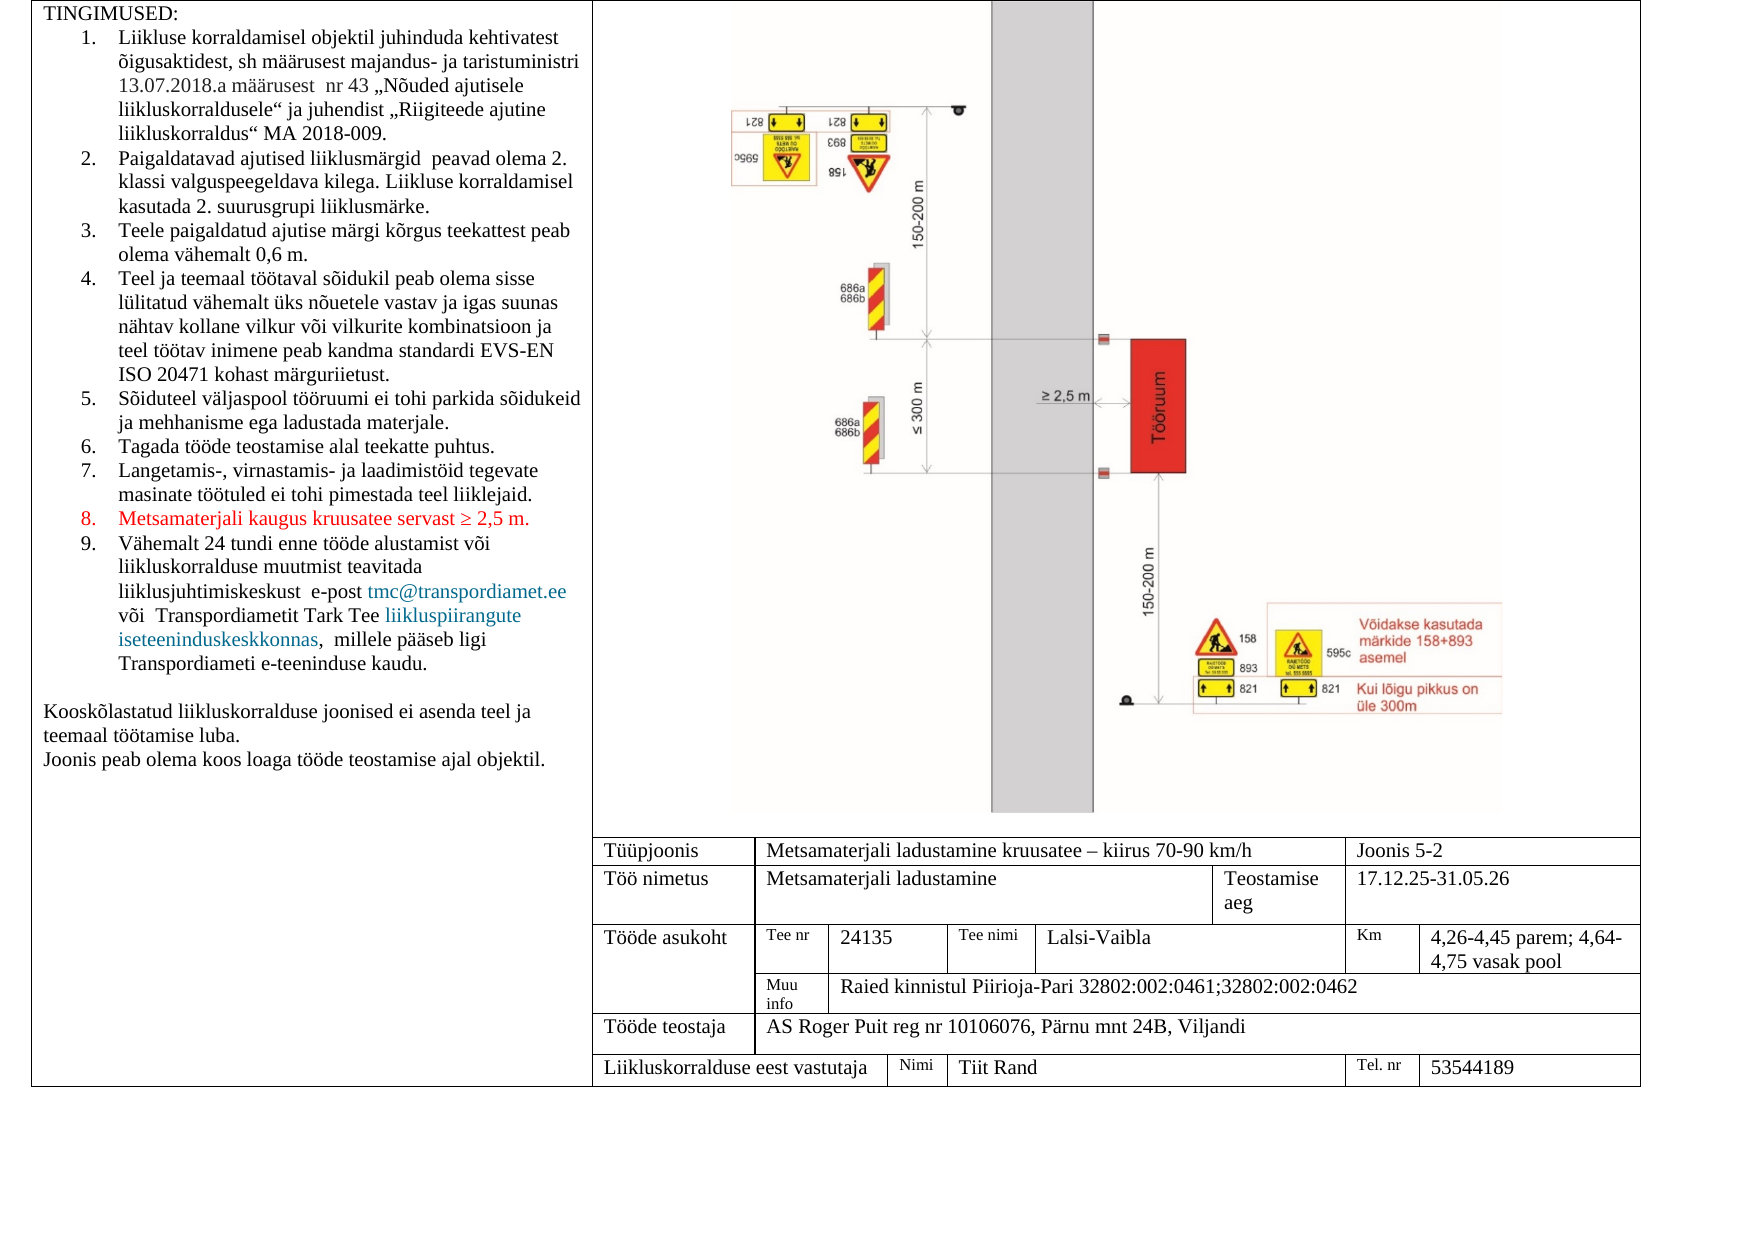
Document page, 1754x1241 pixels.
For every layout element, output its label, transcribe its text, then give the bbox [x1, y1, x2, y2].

table_cell Muu info [756, 974, 828, 1013]
table_cell Km [1346, 925, 1419, 973]
table_cell Liikluskorralduse eest vastutaja [593, 1055, 887, 1086]
table_cell Tööde teostaja [593, 1014, 754, 1054]
table_cell Tee nimi [948, 925, 1035, 973]
table_cell Töö nimetus [593, 866, 754, 924]
table_cell 53544189 [1420, 1055, 1640, 1086]
table_cell Tel. nr [1346, 1055, 1419, 1086]
table_cell Metsamaterjali ladustamine [756, 866, 1212, 924]
table_cell Tööde asukoht [593, 925, 754, 1013]
table_cell Tee nr [756, 925, 828, 973]
table_cell Raied kinnistul Piirioja-Pari 32802:002:0461;32802:002:0462 [829, 974, 1640, 1013]
picture [290, 636, 297, 644]
picture [731, 1, 1503, 813]
picture [401, 584, 414, 588]
table_cell 17.12.25-31.05.26 [1346, 866, 1640, 924]
table_cell 24135 [829, 925, 947, 973]
picture [165, 636, 172, 644]
table_cell AS Roger Puit reg nr 10106076, Pärnu mnt 24B, Viljandi [756, 1014, 1640, 1054]
table_cell TINGIMUSED: Liikluse korraldamisel objektil juhinduda kehtivatest õigusaktidest, sh määrusest majandus- ja taristuministri 13.07.2018.a määrusest nr 43 „Nõuded ajutisele liikluskorraldusele“ ja juhendist „Riigiteede ajutine liikluskorraldus“ MA 2018-009. Paigaldatavad ajutised liiklusmärgid peavad olema 2. klassi valguspeegeldava kilega. Liikluse korraldamisel kasutada 2. suurusgrupi liiklusmärke. Teele paigaldatud ajutise märgi kõrgus teekattest peab olema vähemalt 0,6 m. Teel ja teemaal töötaval sõidukil peab olema sisse lülitatud vähemalt üks nõuetele vastav ja igas suunas nähtav kollane vilkur või vilkurite kombinatsioon ja teel töötav inimene peab kandma standardi EVS-EN ISO 20471 kohast märguriietust. Sõiduteel väljaspool tööruumi ei tohi parkida sõidukeid ja mehhanisme ega ladustada materjale. Tagada tööde teostamise alal teekatte puhtus. Langetamis-, virnastamis- ja laadimistöid tegevate masinate töötuled ei tohi pimestada teel liiklejaid. Metsamaterjali kaugus kruusatee servast ≥ 2,5 m. Vähemalt 24 tundi enne tööde alustamist või liikluskorralduse muutmist teavitada liiklusjuhtimiskeskust e-post tmc@transpordiamet.ee või Transpordiametit Tark Tee liikluspiirangute iseteeninduskeskkonnas, millele pääseb ligi Transpordiameti e-teeninduse kaudu. Kooskõlastatud liikluskorralduse joonised ei asenda teel ja teemaal töötamise luba. Joonis peab olema koos loaga tööde teostamise ajal objektil. [32, 1, 592, 1086]
table_cell Tüüpjoonis [593, 838, 754, 865]
table_cell Tiit Rand [948, 1055, 1345, 1086]
table_cell Nimi [888, 1055, 947, 1086]
table_cell Joonis 5-2 [1346, 838, 1640, 865]
table_cell 4,26-4,45 parem; 4,64-4,75 vasak pool [1420, 925, 1640, 973]
table_cell Teostamise aeg [1213, 866, 1345, 924]
table_header [593, 1, 1640, 837]
table_cell Lalsi-Vaibla [1036, 925, 1345, 973]
picture [373, 588, 380, 596]
table_cell Metsamaterjali ladustamine kruusatee – kiirus 70-90 km/h [756, 838, 1345, 865]
